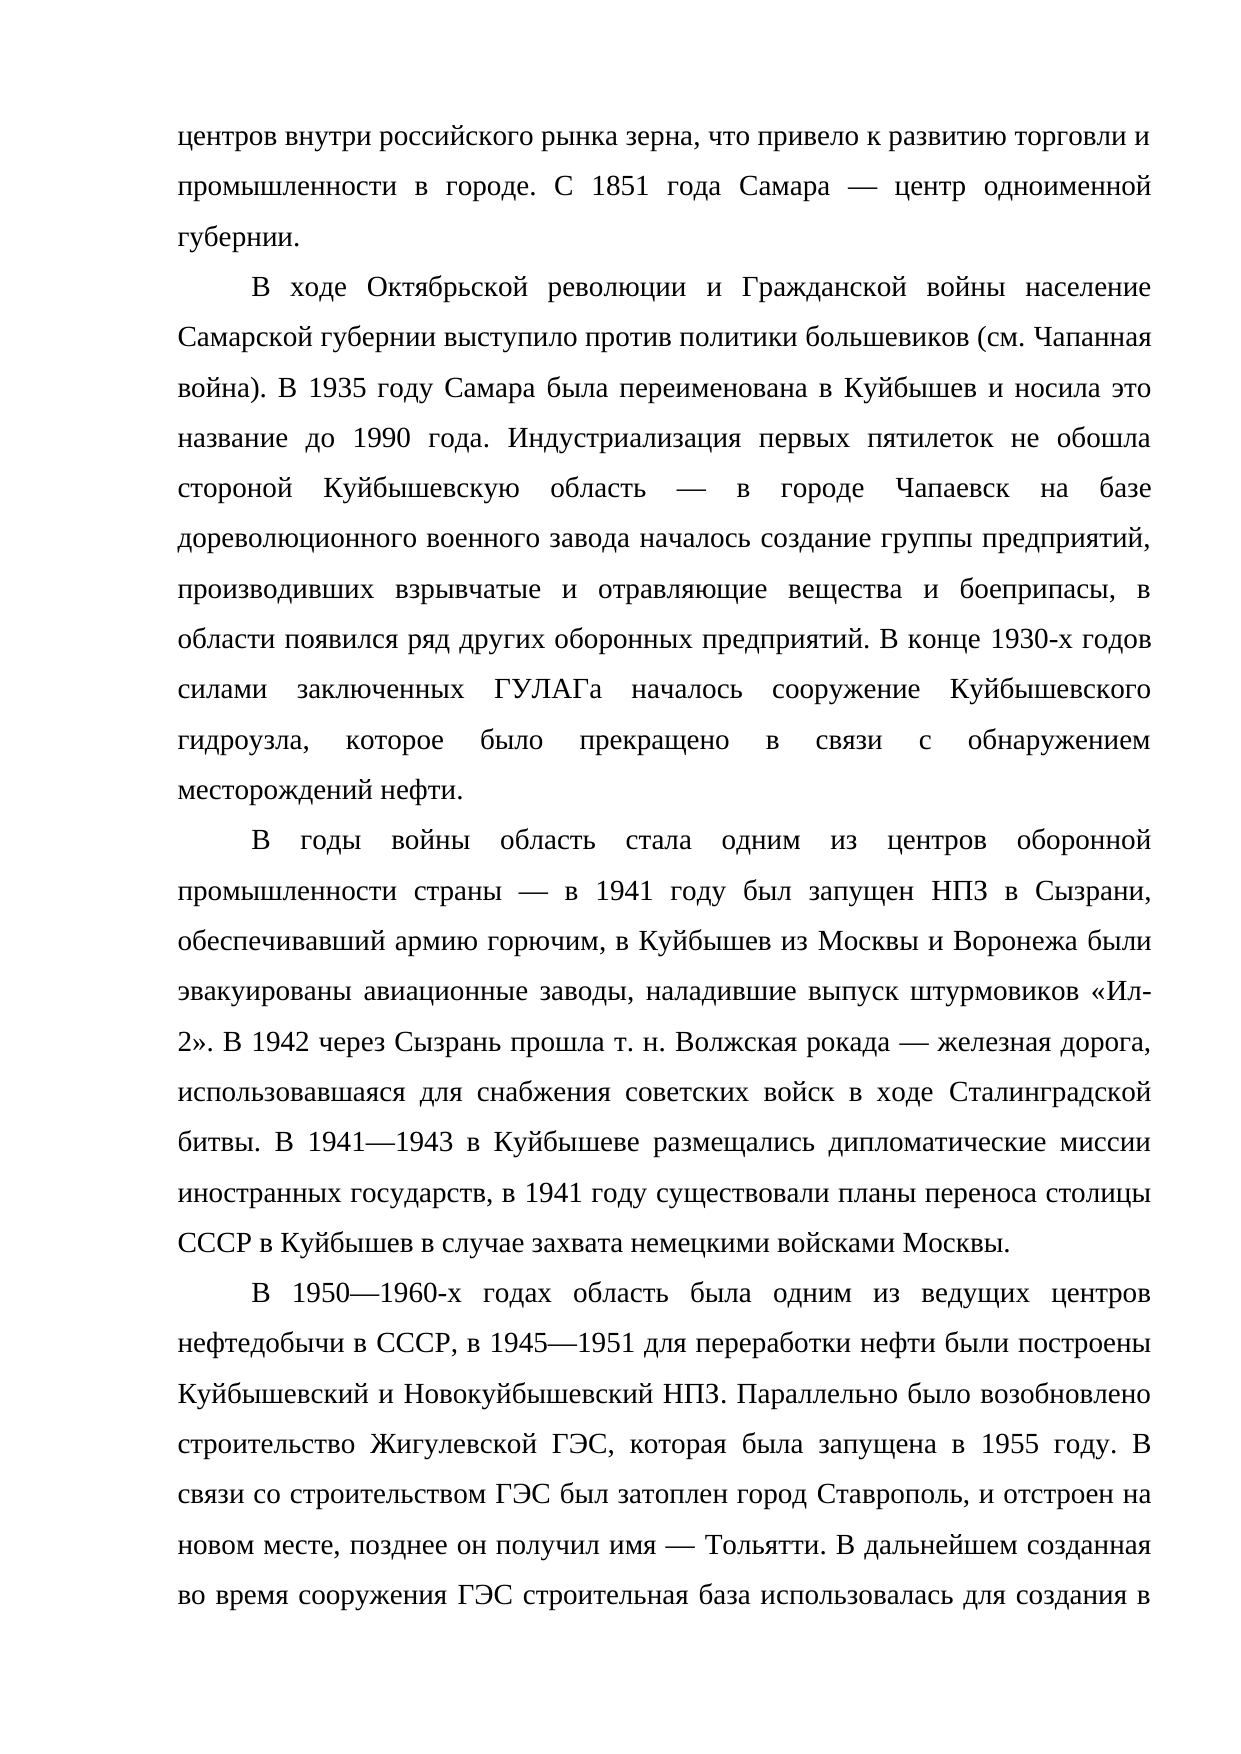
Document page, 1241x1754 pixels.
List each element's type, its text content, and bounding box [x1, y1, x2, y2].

text В ходе Октябрьской революции и Гражданской войны население Самарской губернии выступило против политики большевиков (см. Чапанная война). В 1935 году Самара была переименована в Куйбышев и носила это название до 1990 года. Индустриализация первых пятилеток не обошла стороной Куйбышевскую область — в городе Чапаевск на базе дореволюционного военного завода началось создание группы предприятий, производивших взрывчатые и отравляющие вещества и боеприпасы, в области появился ряд других оборонных предприятий. В конце 1930-х годов силами заключенных ГУЛАГа началось сооружение Куйбышевского гидроузла, которое было прекращено в связи с обнаружением месторождений нефти. [177, 269, 1152, 806]
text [177, 118, 1152, 252]
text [177, 1275, 1152, 1611]
text В годы войны область стала одним из центров оборонной промышленности страны — в 1941 году был запущен НПЗ в Сызрани, обеспечивавший армию горючим, в Куйбышев из Москвы и Воронежа были эвакуированы авиационные заводы, наладившие выпуск штурмовиков «Ил-2». В 1942 через Сызрань прошла т. н. Волжская рокада — железная дорога, использовавшаяся для снабжения советских войск в ходе Сталинградской битвы. В 1941—1943 в Куйбышеве размещались дипломатические миссии иностранных государств, в 1941 году существовали планы переноса столицы СССР в Куйбышев в случае захвата немецкими войсками Москвы. [177, 822, 1152, 1258]
